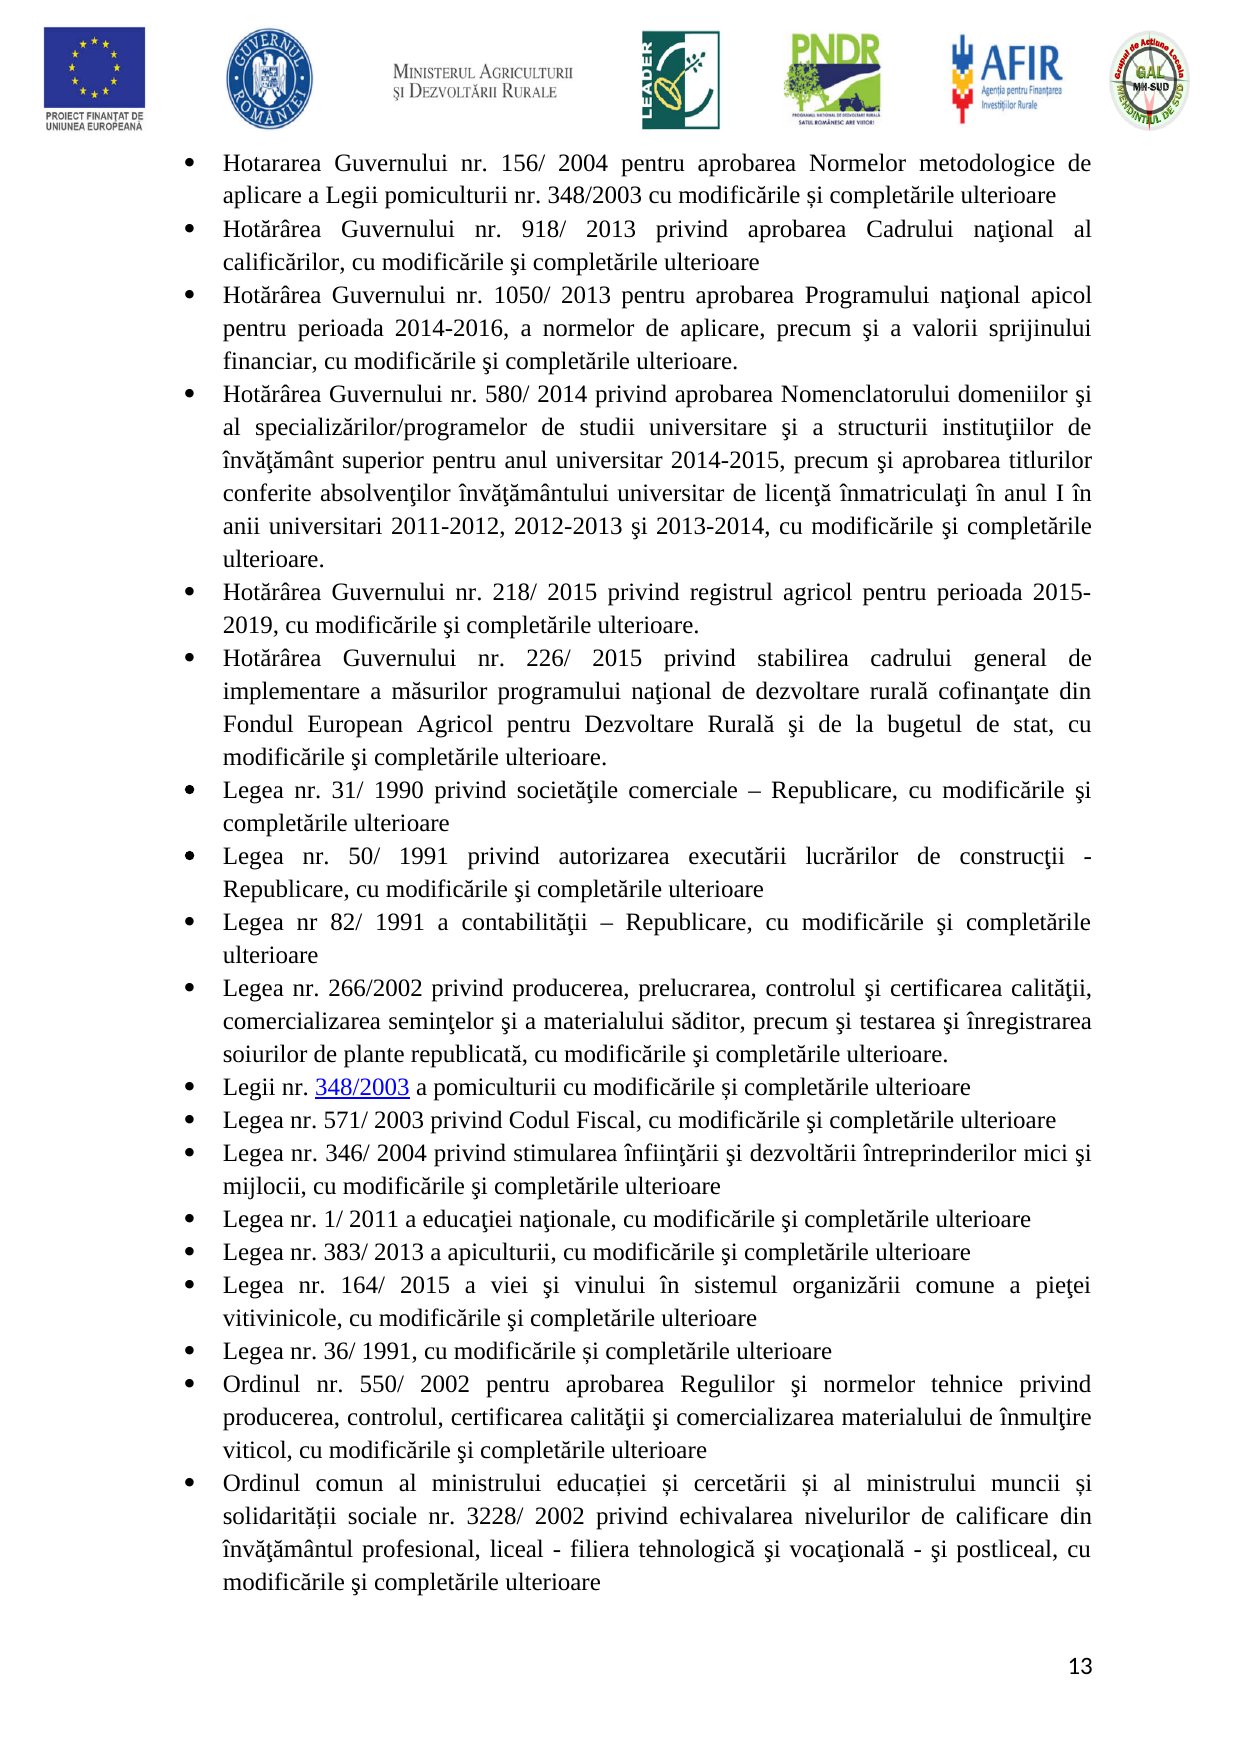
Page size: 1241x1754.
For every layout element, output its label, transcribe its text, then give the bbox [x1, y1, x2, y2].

list Ordinul comun al ministrului educației și cercetării și al ministrului muncii și solidarității sociale nr. 3228/ 2002 privind echivalarea nivelurilor de calificare din învăţământul profesional, liceal - filiera tehnologică şi vocaţională - şi postliceal, cu modificările şi completările ulterioare [185, 1468, 1093, 1596]
list Legea nr. 50/ 1991 privind autorizarea executării lucrărilor de construcţii - Republicare, cu modificările şi completările ulterioare [185, 841, 1093, 903]
list Ordinul nr. 550/ 2002 pentru aprobarea Regulilor şi normelor tehnice privind producerea, controlul, certificarea calităţii şi comercializarea materialului de înmulţire viticol, cu modificările şi completările ulterioare [185, 1369, 1093, 1464]
list Legea nr. 164/ 2015 a viei şi vinului în sistemul organizării comune a pieţei vitivinicole, cu modificările şi completările ulterioare [185, 1270, 1093, 1332]
list Hotararea Guvernului nr. 156/ 2004 pentru aprobarea Normelor metodologice de aplicare a Legii pomiculturii nr. 348/2003 cu modificările și completările ulterioare [185, 148, 1093, 209]
list Legea nr. 36/ 1991, cu modificările și completările ulterioare [185, 1336, 1093, 1365]
list Legea nr. 1/ 2011 a educaţiei naţionale, cu modificările şi completările ulterioare [185, 1204, 1093, 1233]
list Legea nr. 266/2002 privind producerea, prelucrarea, controlul şi certificarea calităţii, comercializarea seminţelor şi a materialului săditor, precum şi testarea şi înregistrarea soiurilor de plante republicată, cu modificările şi completările ulterioare. [185, 973, 1093, 1068]
list Hotărârea Guvernului nr. 580/ 2014 privind aprobarea Nomenclatorului domeniilor şi al specializărilor/programelor de studii universitare şi a structurii instituţiilor de învăţământ superior pentru anul universitar 2014-2015, precum şi aprobarea titlurilor conferite absolvenţilor învăţământului universitar de licenţă înmatriculaţi în anul I în anii universitari 2011-2012, 2012-2013 şi 2013-2014, cu modificările şi completările ulterioare. [185, 379, 1093, 573]
list Legea nr. 346/ 2004 privind stimularea înfiinţării şi dezvoltării întreprinderilor mici şi mijlocii, cu modificările şi completările ulterioare [185, 1138, 1093, 1200]
list Legii nr. 348/2003 a pomiculturii cu modificările și completările ulterioare [185, 1072, 1093, 1101]
list Hotărârea Guvernului nr. 226/ 2015 privind stabilirea cadrului general de implementare a măsurilor programului naţional de dezvoltare rurală cofinanţate din Fondul European Agricol pentru Dezvoltare Rurală şi de la bugetul de stat, cu modificările şi completările ulterioare. [185, 643, 1093, 771]
list Legea nr. 383/ 2013 a apiculturii, cu modificările şi completările ulterioare [185, 1237, 1093, 1266]
list Hotărârea Guvernului nr. 1050/ 2013 pentru aprobarea Programului naţional apicol pentru perioada 2014-2016, a normelor de aplicare, precum şi a valorii sprijinului financiar, cu modificările şi completările ulterioare. [185, 280, 1093, 374]
picture [15, 19, 1210, 132]
list Hotărârea Guvernului nr. 918/ 2013 privind aprobarea Cadrului naţional al calificărilor, cu modificările şi completările ulterioare [185, 214, 1093, 275]
list Legea nr. 571/ 2003 privind Codul Fiscal, cu modificările şi completările ulterioare [185, 1105, 1093, 1134]
list Hotărârea Guvernului nr. 218/ 2015 privind registrul agricol pentru perioada 2015-2019, cu modificările şi completările ulterioare. [185, 577, 1093, 639]
list Legea nr. 31/ 1990 privind societăţile comerciale – Republicare, cu modificările şi completările ulterioare [185, 775, 1093, 837]
list Legea nr 82/ 1991 a contabilităţii – Republicare, cu modificările şi completările ulterioare [185, 907, 1093, 969]
